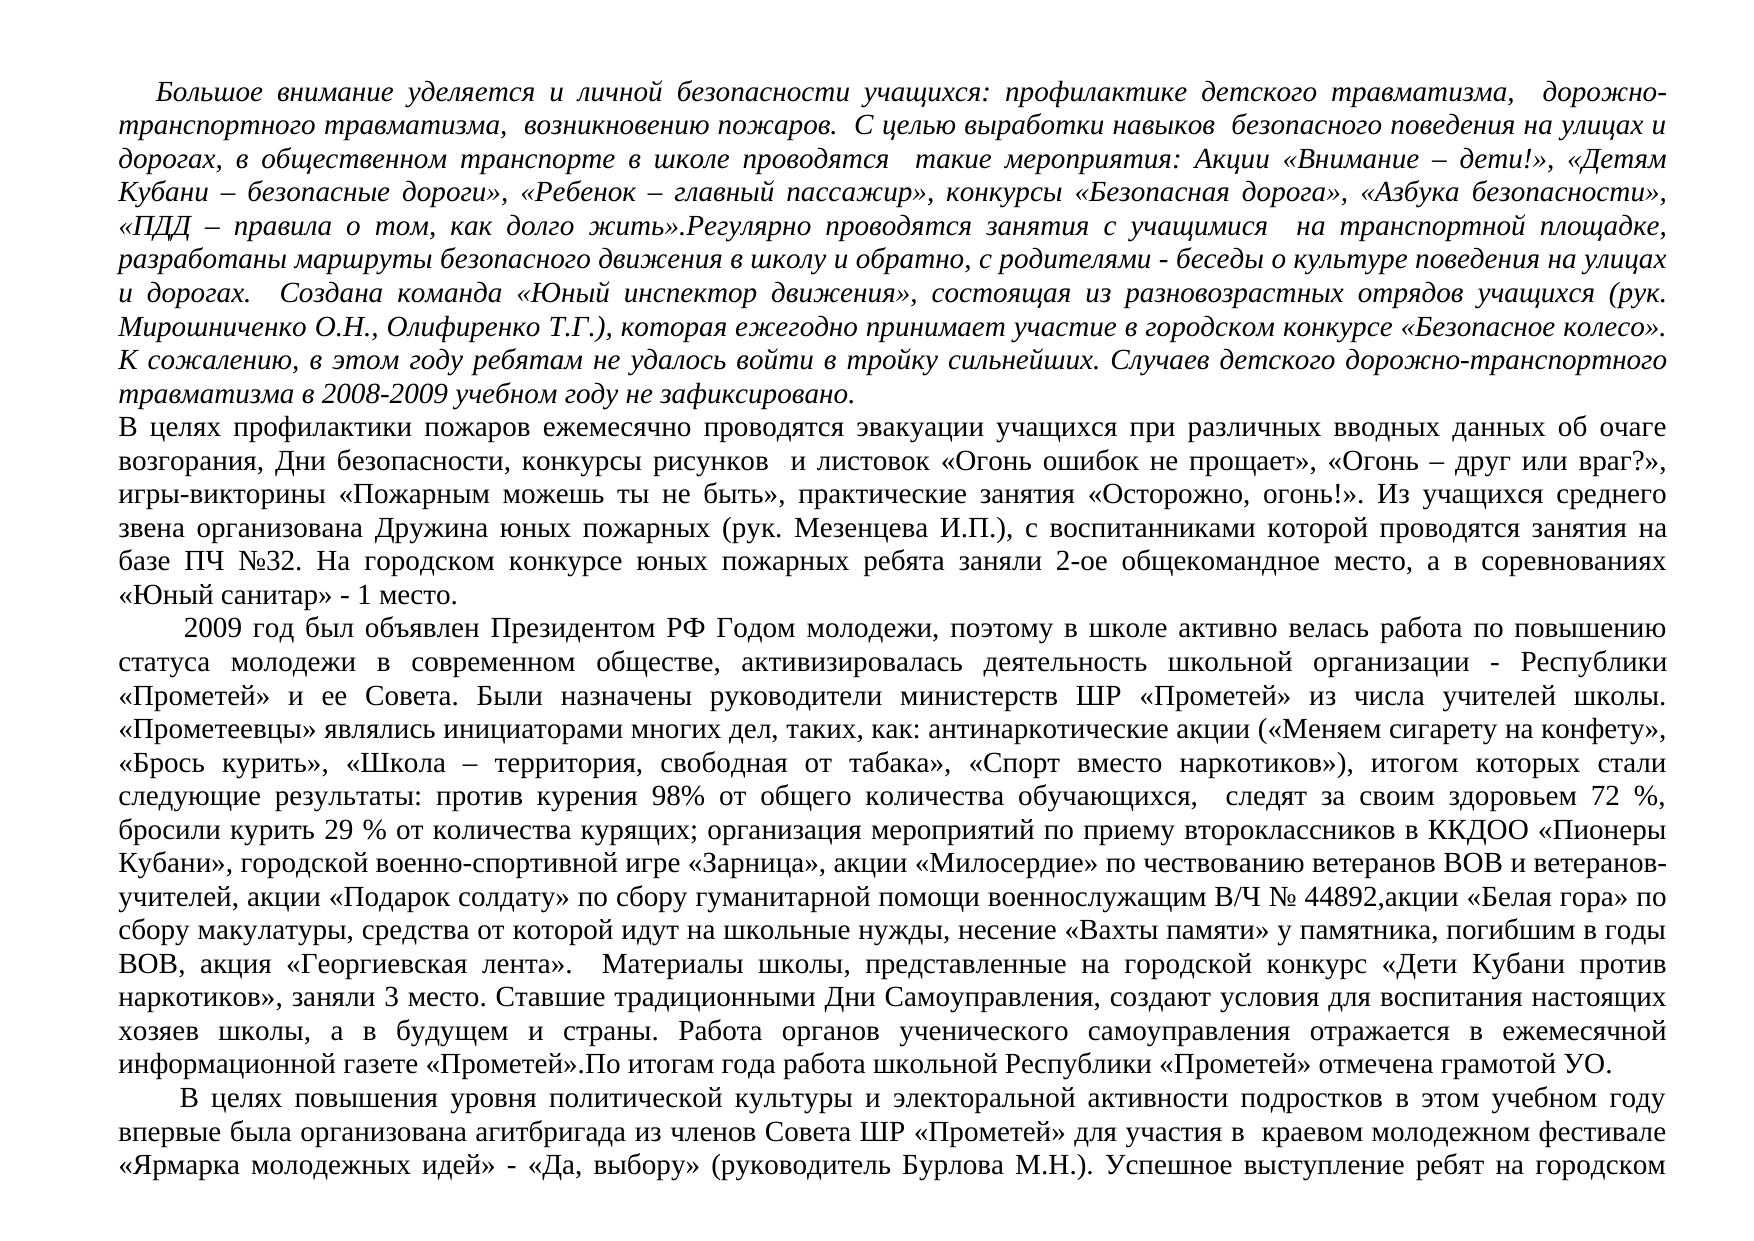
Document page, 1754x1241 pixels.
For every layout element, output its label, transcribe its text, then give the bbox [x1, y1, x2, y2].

text 2009 год был объявлен Президентом РФ Годом молодежи, поэтому в школе активно велась работа по повышению статуса молодежи в современном обществе, активизировалась деятельность школьной организации - Республики «Прометей» и ее Совета. Были назначены руководители министерств ШР «Прометей» из числа учителей школы. «Прометеевцы» являлись инициаторами многих дел, таких, как: антинаркотические акции («Меняем сигарету на конфету», «Брось курить», «Школа – территория, свободная от табака», «Спорт вместо наркотиков»), итогом которых стали следующие результаты: против курения 98% от общего количества обучающихся, следят за своим здоровьем 72 %, бросили курить 29 % от количества курящих; организация мероприятий по приему второклассников в ККДОО «Пионеры Кубани», городской военно-спортивной игре «Зарница», акции «Милосердие» по чествованию ветеранов ВОВ и ветеранов-учителей, акции «Подарок солдату» по сбору гуманитарной помощи военнослужащим В/Ч № 44892,акции «Белая гора» по сбору макулатуры, средства от которой идут на школьные нужды, несение «Вахты памяти» у памятника, погибшим в годы ВОВ, акция «Георгиевская лента». Материалы школы, представленные на городской конкурс «Дети Кубани против наркотиков», заняли 3 место. Ставшие традиционными Дни Самоуправления, создают условия для воспитания настоящих хозяев школы, а в будущем и страны. Работа органов ученического самоуправления отражается в ежемесячной информационной газете «Прометей».По итогам года работа школьной Республики «Прометей» отмечена грамотой УО. [118, 611, 1668, 1080]
text В целях профилактики пожаров ежемесячно проводятся эвакуации учащихся при различных вводных данных об очаге возгорания, Дни безопасности, конкурсы рисунков и листовок «Огонь ошибок не прощает», «Огонь – друг или враг?», игры-викторины «Пожарным можешь ты не быть», практические занятия «Осторожно, огонь!». Из учащихся среднего звена организована Дружина юных пожарных (рук. Мезенцева И.П.), с воспитанниками которой проводятся занятия на базе ПЧ №32. На городском конкурсе юных пожарных ребята заняли 2-ое общекомандное место, а в соревнованиях «Юный санитар» - 1 место. [118, 409, 1668, 611]
subtitle Большое внимание уделяется и личной безопасности учащихся: профилактике детского травматизма, дорожно-транспортного травматизма, возникновению пожаров. С целью выработки навыков безопасного поведения на улицах и дорогах, в общественном транспорте в школе проводятся такие мероприятия: Акции «Внимание – дети!», «Детям Кубани – безопасные дороги», «Ребенок – главный пассажир», конкурсы «Безопасная дорога», «Азбука безопасности», «ПДД – правила о том, как долго жить».Регулярно проводятся занятия с учащимися на транспортной площадке, разработаны маршруты безопасного движения в школу и обратно, с родителями - беседы о культуре поведения на улицах и дорогах. Создана команда «Юный инспектор движения», состоящая из разновозрастных отрядов учащихся (рук. Мирошниченко О.Н., Олифиренко Т.Г.), которая ежегодно принимает участие в городском конкурсе «Безопасное колесо». К сожалению, в этом году ребятам не удалось войти в тройку сильнейших. Случаев детского дорожно-транспортного травматизма в 2008-2009 учебном году не зафиксировано. [118, 74, 1668, 409]
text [118, 1080, 1668, 1181]
